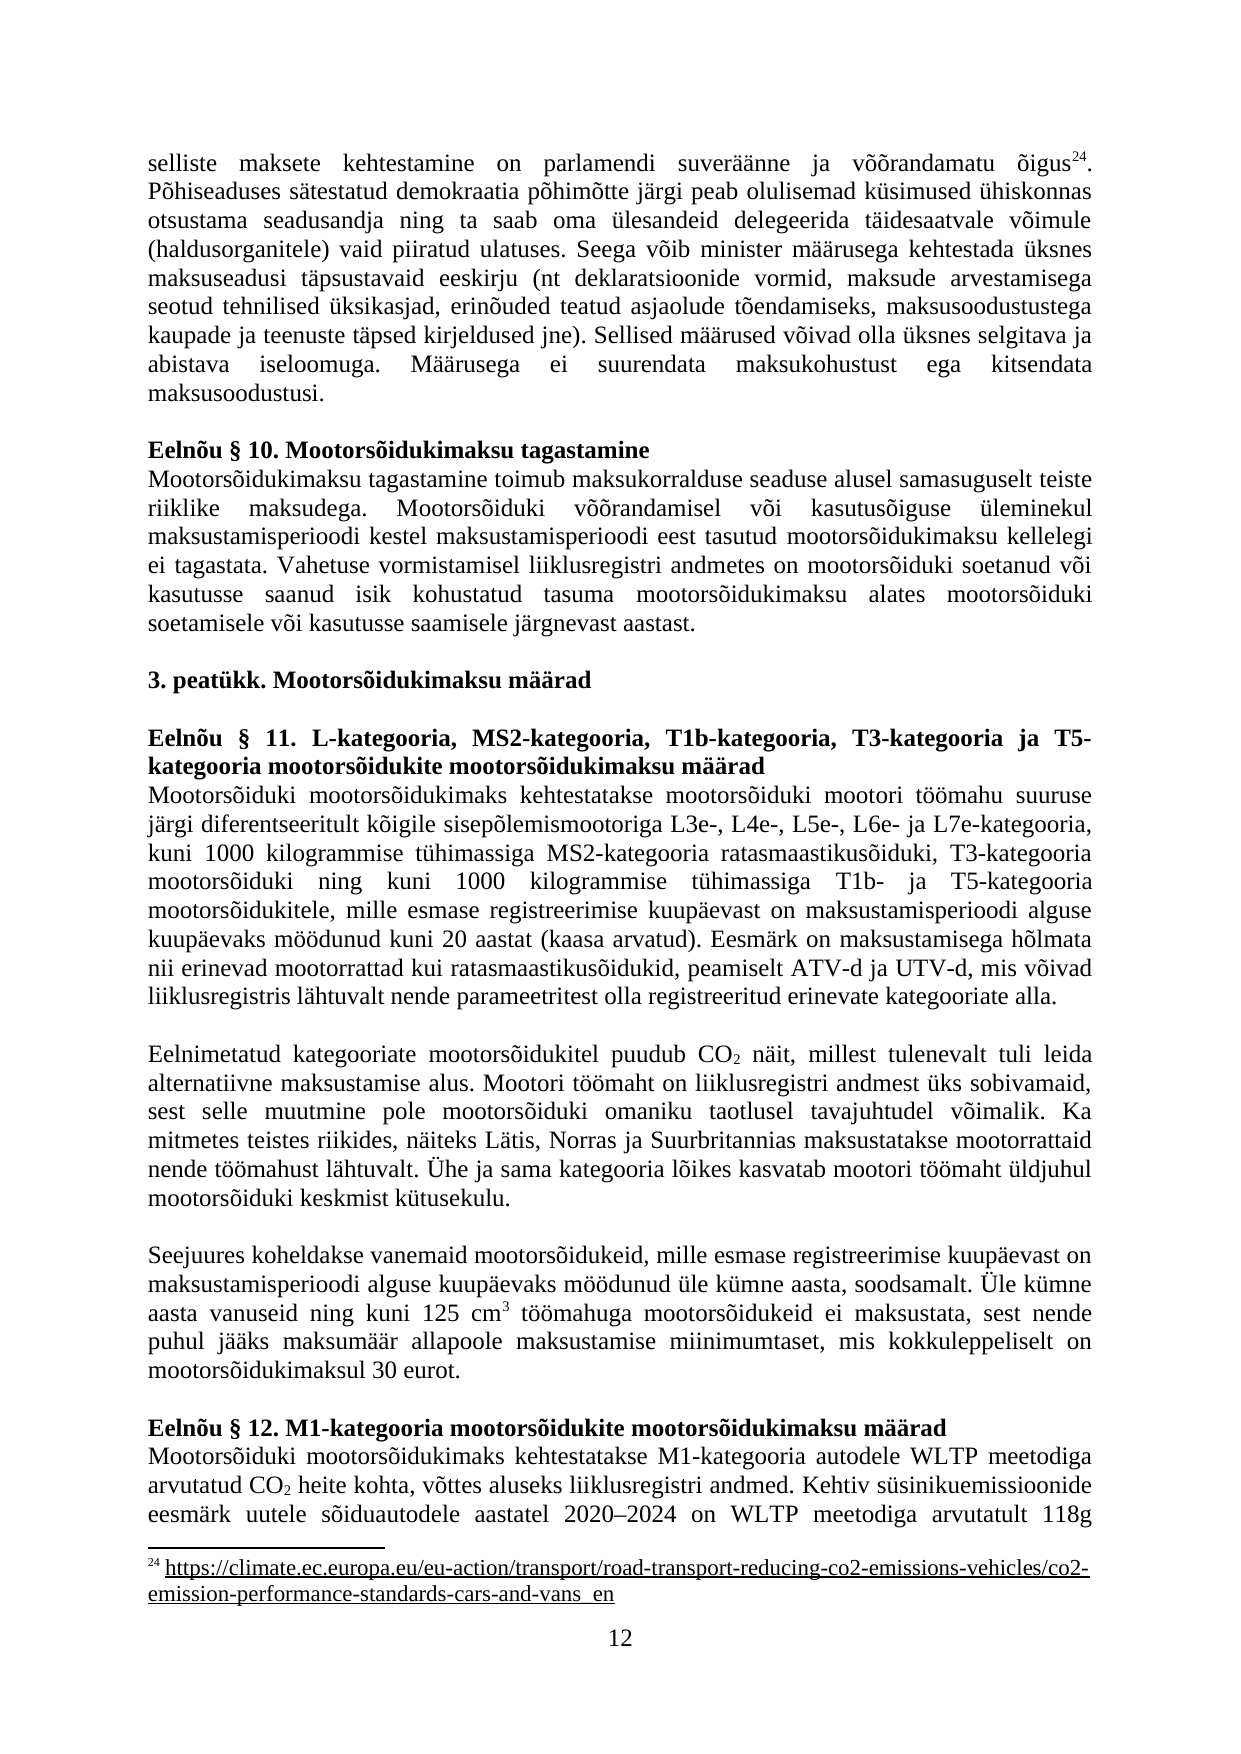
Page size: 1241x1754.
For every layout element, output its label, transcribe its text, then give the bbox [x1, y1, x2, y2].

text Eelnimetatud kategooriate mootorsõidukitel puudub CO2 näit, millest tulenevalt tuli leida alternatiivne maksustamise alus. Mootori töömaht on liiklusregistri andmest üks sobivamaid, sest selle muutmine pole mootorsõiduki omaniku taotlusel tavajuhtudel võimalik. Ka mitmetes teistes riikides, näiteks Lätis, Norras ja Suurbritannias maksustatakse mootorrattaid nende töömahust lähtuvalt. Ühe ja sama kategooria lõikes kasvatab mootori töömaht üldjuhul mootorsõiduki keskmist kütusekulu. [148, 1039, 1093, 1211]
text Eelnõu § 10. Mootorsõidukimaksu tagastamine [148, 435, 1093, 464]
text Eelnõu § 12. M1-kategooria mootorsõidukite mootorsõidukimaksu määrad [148, 1413, 1093, 1441]
text Mootorsõiduki mootorsõidukimaks kehtestatakse mootorsõiduki mootori töömahu suuruse järgi diferentseeritult kõigile sisepõlemismootoriga L3e-, L4e-, L5e-, L6e- ja L7e-kategooria, kuni 1000 kilogrammise tühimassiga MS2-kategooria ratasmaastikusõiduki, T3-kategooria mootorsõiduki ning kuni 1000 kilogrammise tühimassiga T1b- ja T5-kategooria mootorsõidukitele, mille esmase registreerimise kuupäevast on maksustamisperioodi alguse kuupäevaks möödunud kuni 20 aastat (kaasa arvatud). Eesmärk on maksustamisega hõlmata nii erinevad mootorrattad kui ratasmaastikusõidukid, peamiselt ATV-d ja UTV-d, mis võivad liiklusregistris lähtuvalt nende parameetritest olla registreeritud erinevate kategooriate alla. [148, 780, 1093, 1010]
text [148, 1441, 1093, 1528]
text Eelnõu § 11. L-kategooria, MS2-kategooria, T1b-kategooria, T3-kategooria ja T5-kategooria mootorsõidukite mootorsõidukimaksu määrad [148, 723, 1093, 780]
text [148, 148, 1093, 406]
text 3. peatükk. Mootorsõidukimaksu määrad [148, 665, 1093, 694]
text Mootorsõidukimaksu tagastamine toimub maksukorralduse seaduse alusel samasuguselt teiste riiklike maksudega. Mootorsõiduki võõrandamisel või kasutusõiguse üleminekul maksustamisperioodi kestel maksustamisperioodi eest tasutud mootorsõidukimaksu kellelegi ei tagastata. Vahetuse vormistamisel liiklusregistri andmetes on mootorsõiduki soetanud või kasutusse saanud isik kohustatud tasuma mootorsõidukimaksu alates mootorsõiduki soetamisele või kasutusse saamisele järgnevast aastast. [148, 464, 1093, 636]
text Seejuures koheldakse vanemaid mootorsõidukeid, mille esmase registreerimise kuupäevast on maksustamisperioodi alguse kuupäevaks möödunud üle kümne aasta, soodsamalt. Üle kümne aasta vanuseid ning kuni 125 cm3 töömahuga mootorsõidukeid ei maksustata, sest nende puhul jääks maksumäär allapoole maksustamise miinimumtaset, mis kokkuleppeliselt on mootorsõidukimaksul 30 eurot. [148, 1240, 1093, 1384]
